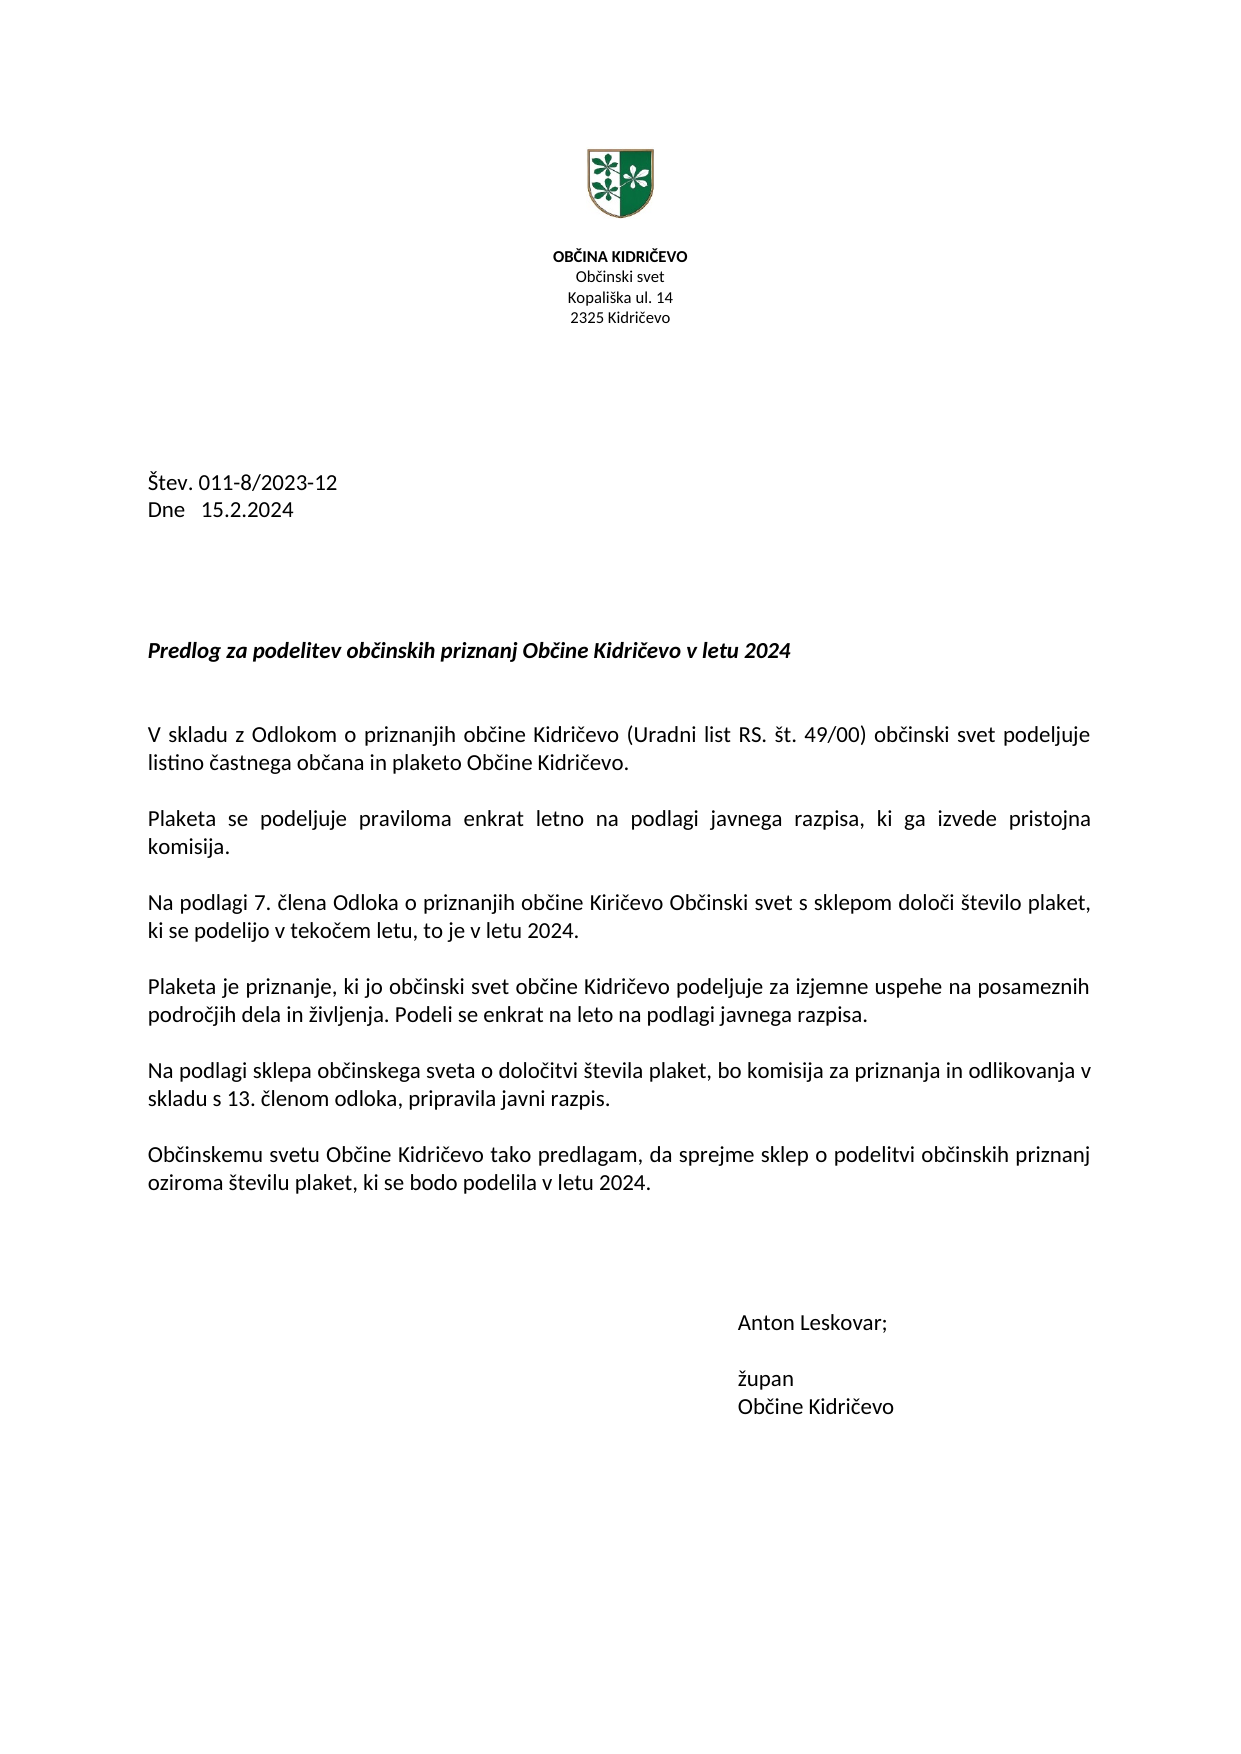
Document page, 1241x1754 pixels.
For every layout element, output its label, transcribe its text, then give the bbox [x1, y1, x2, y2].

text Na podlagi sklepa občinskega sveta o določitvi števila plaket, bo komisija za priznanja in odlikovanja v skladu s 13. členom odloka, pripravila javni razpis. [148, 1056, 1093, 1112]
text Občinskemu svetu Občine Kidričevo tako predlagam, da sprejme sklep o podelitvi občinskih priznanj oziroma številu plaket, ki se bodo podelila v letu 2024. [148, 1140, 1093, 1196]
text Na podlagi 7. člena Odloka o priznanjih občine Kiričevo Občinski svet s sklepom določi število plaket, ki se podelijo v tekočem letu, to je v letu 2024. [148, 888, 1093, 944]
picture [586, 147, 655, 219]
text Občine Kidričevo [148, 1392, 1093, 1420]
text Dne 15.2.2024 [148, 496, 1093, 524]
text Občinski svet [148, 267, 1093, 287]
text župan [148, 1364, 1093, 1392]
text Plaketa je priznanje, ki jo občinski svet občine Kidričevo podeljuje za izjemne uspehe na posameznih področjih dela in življenja. Podeli se enkrat na leto na podlagi javnega razpisa. [148, 972, 1093, 1028]
text Štev. 011-8/2023-12 [148, 468, 1093, 496]
text Anton Leskovar; [148, 1308, 1093, 1336]
text Plaketa se podeljuje praviloma enkrat letno na podlagi javnega razpisa, ki ga izvede pristojna komisija. [148, 804, 1093, 860]
text V skladu z Odlokom o priznanjih občine Kidričevo (Uradni list RS. št. 49/00) občinski svet podeljuje listino častnega občana in plaketo Občine Kidričevo. [148, 720, 1093, 776]
text OBČINA KIDRIČEVO [148, 246, 1093, 267]
text Kopališka ul. 14 [148, 287, 1093, 307]
text 2325 Kidričevo [148, 307, 1093, 327]
text Predlog za podelitev občinskih priznanj Občine Kidričevo v letu 2024 [148, 636, 1093, 664]
